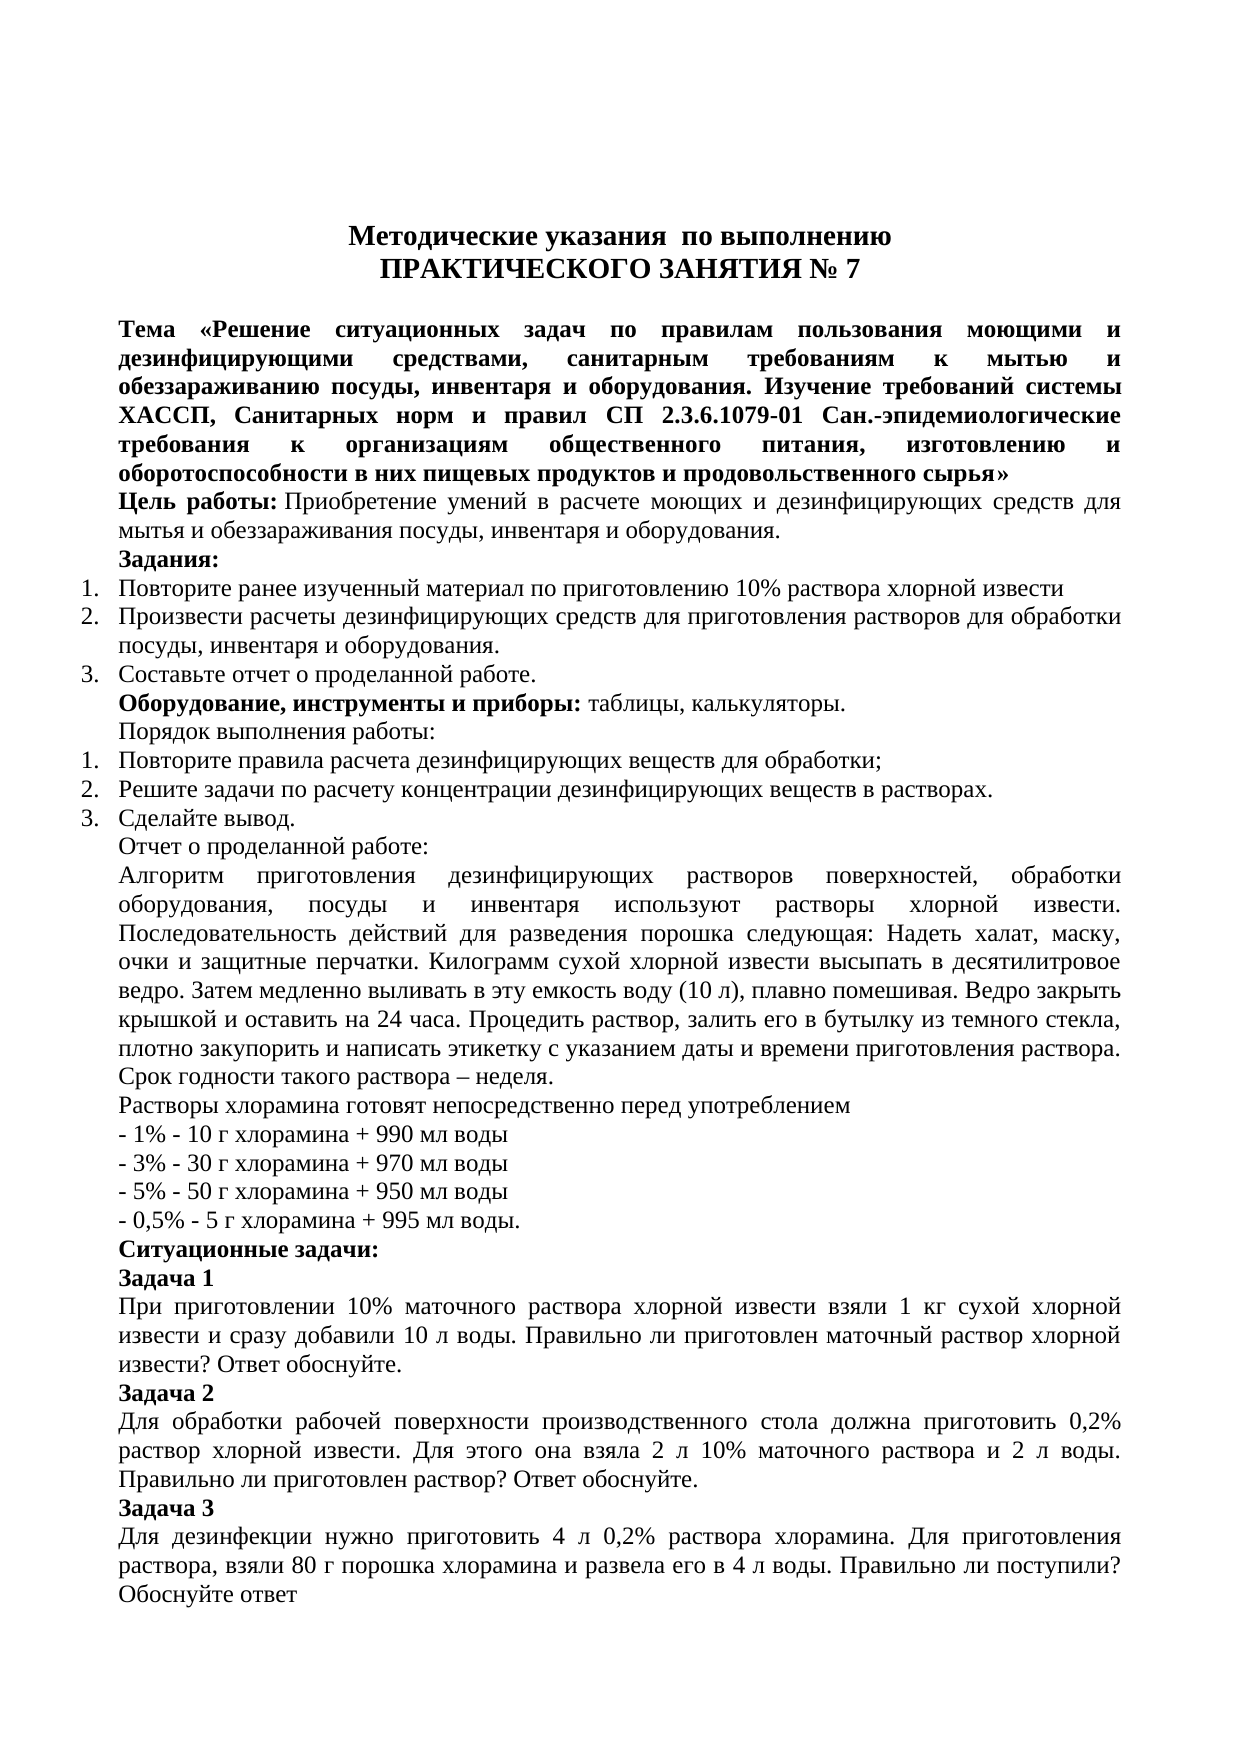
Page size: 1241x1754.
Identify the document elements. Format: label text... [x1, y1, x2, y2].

list Сделайте вывод. [81, 803, 1122, 831]
list Произвести расчеты дезинфицирующих средств для приготовления растворов для обработки посуды, инвентаря и оборудования. [81, 601, 1122, 659]
text Задача 2 [118, 1378, 1122, 1406]
list Решите задачи по расчету концентрации дезинфицирующих веществ в растворах. [81, 774, 1122, 803]
text - 1% - 10 г хлорамина + 990 мл воды [118, 1119, 1122, 1148]
text Ситуационные задачи: [118, 1234, 1122, 1263]
list Повторите ранее изученный материал по приготовлению 10% раствора хлорной извести [81, 573, 1122, 601]
text Порядок выполнения работы: [118, 716, 1122, 745]
text Для дезинфекции нужно приготовить 4 л 0,2% раствора хлорамина. Для приготовления раствора, взяли 80 г порошка хлорамина и развела его в 4 л воды. Правильно ли поступили? Обоснуйте ответ [118, 1521, 1122, 1608]
text Алгоритм приготовления дезинфицирующих растворов поверхностей, обработки оборудования, посуды и инвентаря используют растворы хлорной извести. Последовательность действий для разведения порошка следующая: Надеть халат, маску, очки и защитные перчатки. Килограмм сухой хлорной извести высыпать в десятилитровое ведро. Затем медленно выливать в эту емкость воду (10 л), плавно помешивая. Ведро закрыть крышкой и оставить на 24 часа. Процедить раствор, залить его в бутылку из темного стекла, плотно закупорить и написать этикетку с указанием даты и времени приготовления раствора. Срок годности такого раствора – неделя. [118, 860, 1122, 1090]
text - 5% - 50 г хлорамина + 950 мл воды [118, 1176, 1122, 1205]
text Задания: [118, 544, 1122, 573]
text Задача 1 [118, 1263, 1122, 1291]
text Оборудование, инструменты и приборы: таблицы, калькуляторы. [118, 688, 1122, 716]
text Задача 3 [118, 1493, 1122, 1521]
text Отчет о проделанной работе: [118, 831, 1122, 860]
text - 3% - 30 г хлорамина + 970 мл воды [118, 1148, 1122, 1176]
text Растворы хлорамина готовят непосредственно перед употреблением [118, 1090, 1122, 1119]
text - 0,5% - 5 г хлорамина + 995 мл воды. [118, 1205, 1122, 1234]
text Методические указания по выполнению [118, 218, 1122, 252]
text При приготовлении 10% маточного раствора хлорной извести взяли 1 кг сухой хлорной извести и сразу добавили 10 л воды. Правильно ли приготовлен маточный раствор хлорной извести? Ответ обоснуйте. [118, 1291, 1122, 1378]
list Составьте отчет о проделанной работе. [81, 659, 1122, 688]
text Цель работы: Приобретение умений в расчете моющих и дезинфицирующих средств для мытья и обеззараживания посуды, инвентаря и оборудования. [118, 486, 1122, 544]
text ПРАКТИЧЕСКОГО ЗАНЯТИЯ № 7 [118, 252, 1122, 285]
text Тема «Решение ситуационных задач по правилам пользования моющими и дезинфицирующими средствами, санитарным требованиям к мытью и обеззараживанию посуды, инвентаря и оборудования. Изучение требований системы ХАССП, Санитарных норм и правил СП 2.3.6.1079-01 Сан.-эпидемиологические требования к организациям общественного питания, изготовлению и оборотоспособности в них пищевых продуктов и продовольственного сырья» [118, 314, 1122, 486]
list Повторите правила расчета дезинфицирующих веществ для обработки; [81, 745, 1122, 774]
text Для обработки рабочей поверхности производственного стола должна приготовить 0,2% раствор хлорной извести. Для этого она взяла 2 л 10% маточного раствора и 2 л воды. Правильно ли приготовлен раствор? Ответ обоснуйте. [118, 1406, 1122, 1493]
